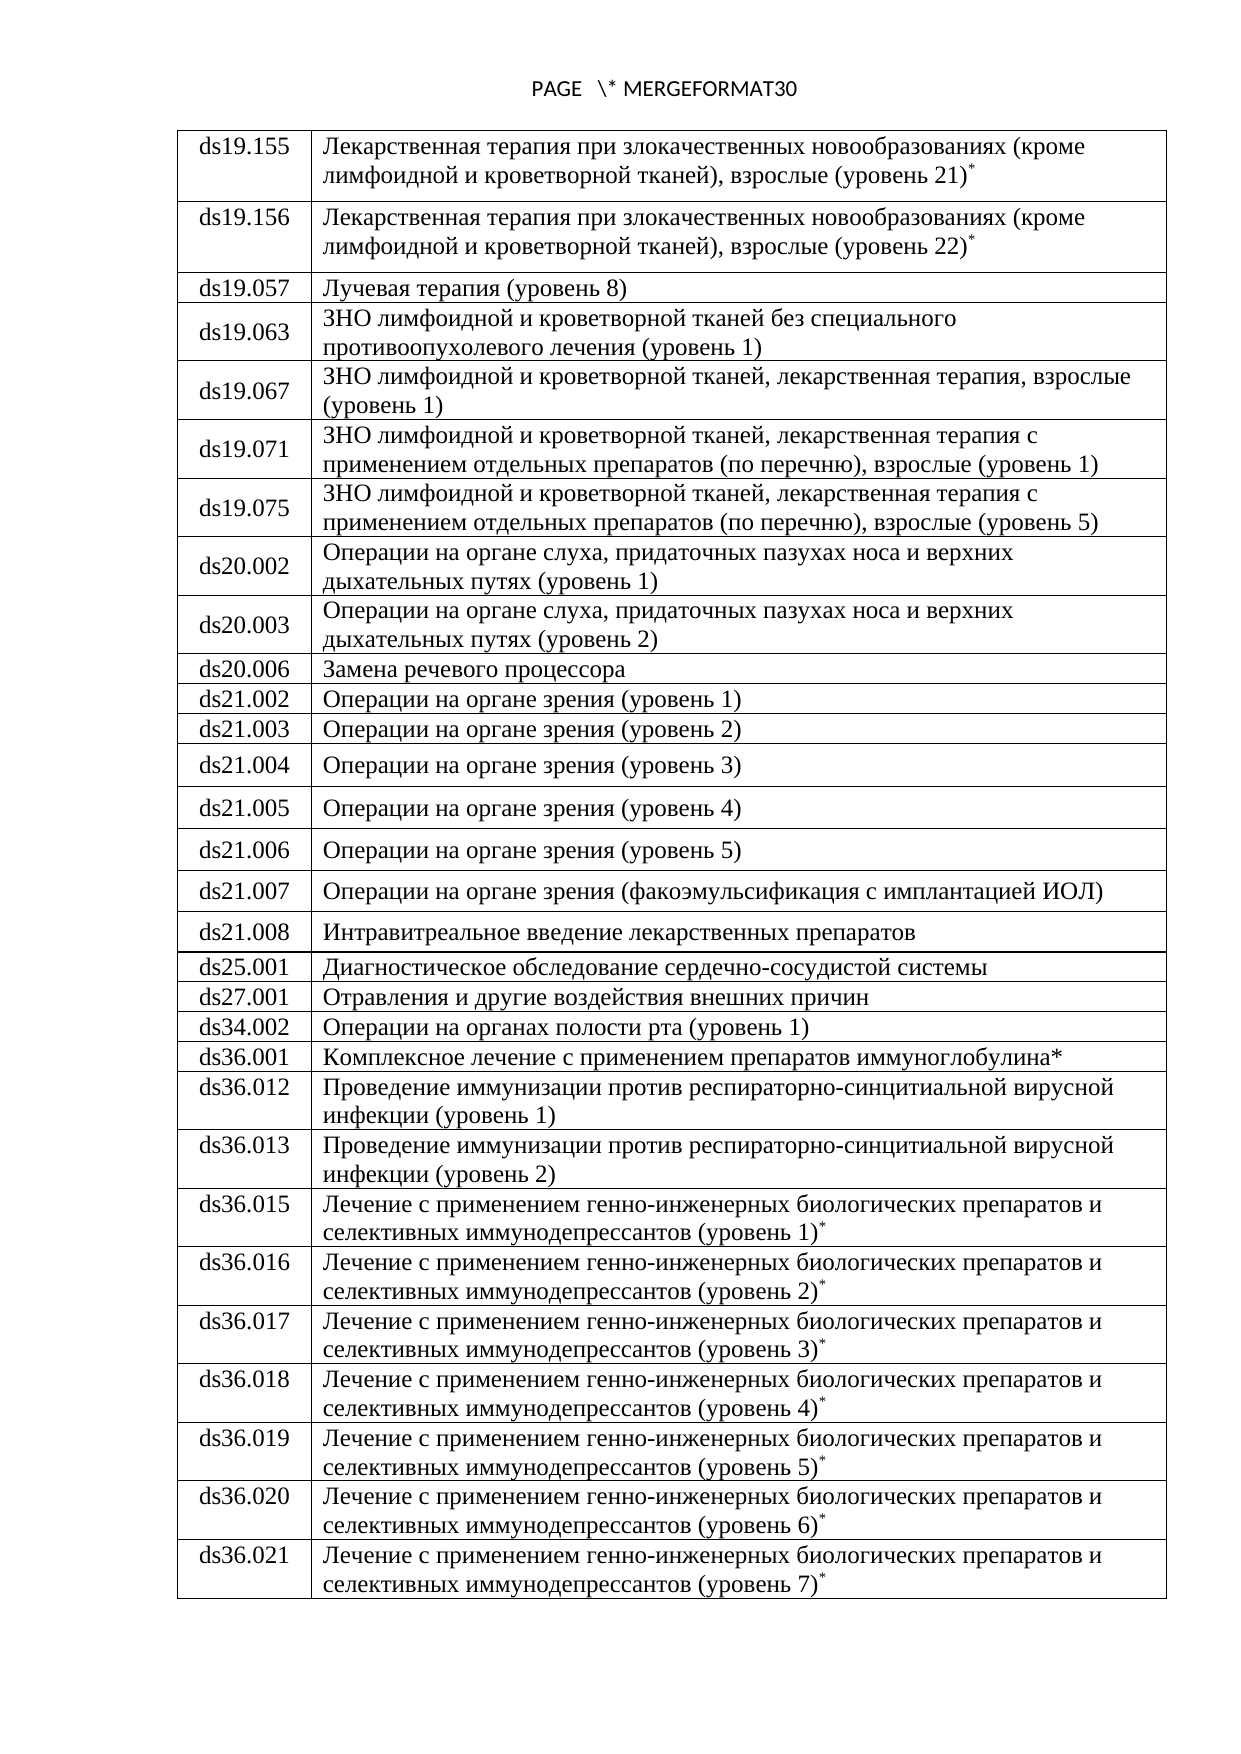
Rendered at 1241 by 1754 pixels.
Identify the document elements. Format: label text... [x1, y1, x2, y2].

table_cell ЗНО лимфоидной и кроветворной тканей, лекарственная терапия, взрослые (уровень 1) [312, 361, 1166, 419]
table_cell ds36.017 [178, 1306, 311, 1363]
table_cell ЗНО лимфоидной и кроветворной тканей без специального противоопухолевого лечения (уровень 1) [312, 303, 1166, 360]
table_cell Операции на органе зрения (уровень 3) [312, 744, 1166, 786]
table_cell ds36.013 [178, 1130, 311, 1188]
table_cell Лечение с применением генно-инженерных биологических препаратов и селективных иммунодепрессантов (уровень 4)* [312, 1364, 1166, 1422]
table_cell ds19.075 [178, 479, 311, 536]
table_cell Проведение иммунизации против респираторно-синцитиальной вирусной инфекции (уровень 2) [312, 1130, 1166, 1188]
table_cell ds20.002 [178, 537, 311, 594]
table_cell ds20.006 [178, 654, 311, 683]
table_cell ds21.008 [178, 912, 311, 951]
table_cell Лечение с применением генно-инженерных биологических препаратов и селективных иммунодепрессантов (уровень 5)* [312, 1423, 1166, 1480]
table_cell ds36.018 [178, 1364, 311, 1422]
table_cell ds21.005 [178, 787, 311, 828]
table_cell ds36.012 [178, 1072, 311, 1129]
table_cell Лекарственная терапия при злокачественных новообразованиях (кроме лимфоидной и кроветворной тканей), взрослые (уровень 21)* [312, 131, 1166, 201]
table_cell Лечение с применением генно-инженерных биологических препаратов и селективных иммунодепрессантов (уровень 1)* [312, 1189, 1166, 1246]
table_cell ds19.071 [178, 420, 311, 477]
table_cell ds36.020 [178, 1481, 311, 1539]
table_cell ЗНО лимфоидной и кроветворной тканей, лекарственная терапия с применением отдельных препаратов (по перечню), взрослые (уровень 5) [312, 479, 1166, 536]
table_cell ЗНО лимфоидной и кроветворной тканей, лекарственная терапия с применением отдельных препаратов (по перечню), взрослые (уровень 1) [312, 420, 1166, 477]
table_cell ds19.156 [178, 202, 311, 272]
table_cell Лечение с применением генно-инженерных биологических препаратов и селективных иммунодепрессантов (уровень 2)* [312, 1247, 1166, 1305]
table_cell Интравитреальное введение лекарственных препаратов [312, 912, 1166, 951]
table_cell Операции на органе зрения (факоэмульсификация с имплантацией ИОЛ) [312, 871, 1166, 911]
table_cell Лечение с применением генно-инженерных биологических препаратов и селективных иммунодепрессантов (уровень 6)* [312, 1481, 1166, 1539]
table_cell Замена речевого процессора [312, 654, 1166, 683]
table_cell Комплексное лечение с применением препаратов иммуноглобулина* [312, 1042, 1166, 1071]
table_cell ds19.063 [178, 303, 311, 360]
table_cell ds36.001 [178, 1042, 311, 1071]
table_cell Операции на органе слуха, придаточных пазухах носа и верхних дыхательных путях (уровень 2) [312, 596, 1166, 653]
table_cell Операции на органе зрения (уровень 2) [312, 714, 1166, 742]
table_cell ds36.019 [178, 1423, 311, 1480]
table_cell Операции на органах полости рта (уровень 1) [312, 1012, 1166, 1041]
table_cell ds20.003 [178, 596, 311, 653]
table_cell ds19.057 [178, 273, 311, 302]
table_cell ds21.002 [178, 684, 311, 713]
table_cell Диагностическое обследование сердечно-сосудистой системы [312, 953, 1166, 981]
table_cell Проведение иммунизации против респираторно-синцитиальной вирусной инфекции (уровень 1) [312, 1072, 1166, 1129]
table_cell Лучевая терапия (уровень 8) [312, 273, 1166, 302]
table_cell ds34.002 [178, 1012, 311, 1041]
table_cell ds27.001 [178, 982, 311, 1011]
table_cell ds19.155 [178, 131, 311, 201]
table_cell Операции на органе зрения (уровень 4) [312, 787, 1166, 828]
table_cell Отравления и другие воздействия внешних причин [312, 982, 1166, 1011]
table_cell ds36.021 [178, 1540, 311, 1597]
table_cell ds21.007 [178, 871, 311, 911]
table_cell ds25.001 [178, 953, 311, 981]
table_cell Операции на органе зрения (уровень 1) [312, 684, 1166, 713]
table_cell ds36.016 [178, 1247, 311, 1305]
table_cell ds36.015 [178, 1189, 311, 1246]
table_cell Лечение с применением генно-инженерных биологических препаратов и селективных иммунодепрессантов (уровень 7)* [312, 1540, 1166, 1597]
table_cell ds19.067 [178, 361, 311, 419]
table_cell ds21.003 [178, 714, 311, 742]
table_cell Лечение с применением генно-инженерных биологических препаратов и селективных иммунодепрессантов (уровень 3)* [312, 1306, 1166, 1363]
table_cell ds21.006 [178, 829, 311, 869]
table_cell Лекарственная терапия при злокачественных новообразованиях (кроме лимфоидной и кроветворной тканей), взрослые (уровень 22)* [312, 202, 1166, 272]
table_cell ds21.004 [178, 744, 311, 786]
table_cell Операции на органе зрения (уровень 5) [312, 829, 1166, 869]
table_cell Операции на органе слуха, придаточных пазухах носа и верхних дыхательных путях (уровень 1) [312, 537, 1166, 594]
